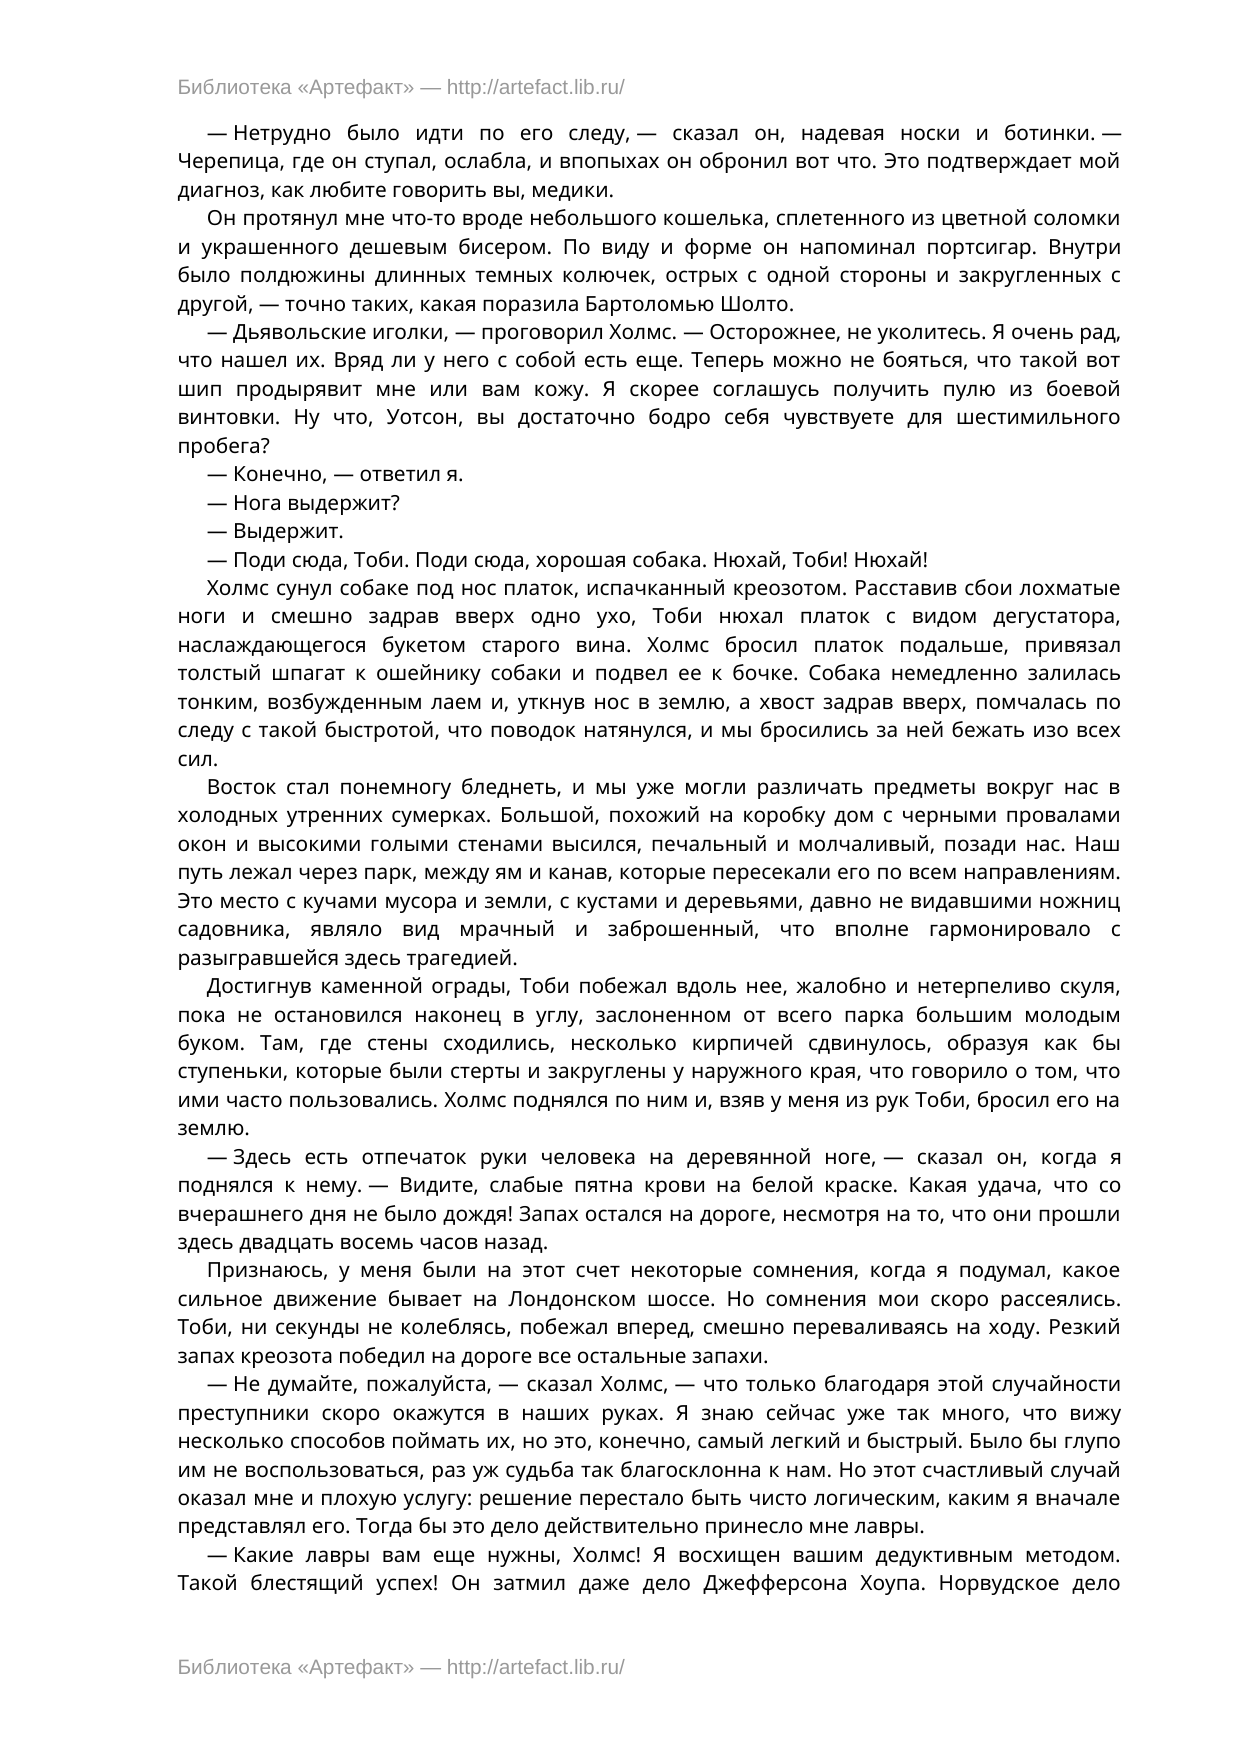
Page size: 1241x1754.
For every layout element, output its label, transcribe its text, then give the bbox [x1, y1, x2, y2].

text — Конечно, — ответил я. [177, 459, 1122, 488]
text Холмс сунул собаке под нос платок, испачканный креозотом. Расставив сбои лохматые ноги и смешно задрав вверх одно ухо, Тоби нюхал платок с видом дегустатора, наслаждающегося букетом старого вина. Холмс бросил платок подальше, привязал толстый шпагат к ошейнику собаки и подвел ее к бочке. Собака немедленно залилась тонким, возбужденным лаем и, уткнув нос в землю, а хвост задрав вверх, помчалась по следу с такой быстротой, что поводок натянулся, и мы бросились за ней бежать изо всех сил. [177, 573, 1122, 772]
text Он протянул мне что-то вроде небольшого кошелька, сплетенного из цветной соломки и украшенного дешевым бисером. По виду и форме он напоминал портсигар. Внутри было полдюжины длинных темных колючек, острых с одной стороны и закругленных с другой, — точно таких, какая поразила Бартоломью Шолто. [177, 203, 1122, 317]
text — Поди сюда, Тоби. Поди сюда, хорошая собака. Нюхай, Тоби! Нюхай! [177, 545, 1122, 573]
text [177, 1540, 1122, 1597]
text Восток стал понемногу бледнеть, и мы уже могли различать предметы вокруг нас в холодных утренних сумерках. Большой, похожий на коробку дом с черными провалами окон и высокими голыми стенами высился, печальный и молчаливый, позади нас. Наш путь лежал через парк, между ям и канав, которые пересекали его по всем направлениям. Это место с кучами мусора и земли, с кустами и деревьями, давно не видавшими ножниц садовника, являло вид мрачный и заброшенный, что вполне гармонировало с разыгравшейся здесь трагедией. [177, 772, 1122, 971]
text — Нога выдержит? [177, 488, 1122, 516]
text — Не думайте, пожалуйста, — сказал Холмс, — что только благодаря этой случайности преступники скоро окажутся в наших руках. Я знаю сейчас уже так много, что вижу несколько способов поймать их, но это, конечно, самый легкий и быстрый. Было бы глупо им не воспользоваться, раз уж судьба так благосклонна к нам. Но этот счастливый случай оказал мне и плохую услугу: решение перестало быть чисто логическим, каким я вначале представлял его. Тогда бы это дело действительно принесло мне лавры. [177, 1369, 1122, 1540]
text Признаюсь, у меня были на этот счет некоторые сомнения, когда я подумал, какое сильное движение бывает на Лондонском шоссе. Но сомнения мои скоро рассеялись. Тоби, ни секунды не колеблясь, побежал вперед, смешно переваливаясь на ходу. Резкий запах креозота победил на дороге все остальные запахи. [177, 1256, 1122, 1369]
text — Здесь есть отпечаток руки человека на деревянной ноге, — сказал он, когда я поднялся к нему. — Видите, слабые пятна крови на белой краске. Какая удача, что со вчерашнего дня не было дождя! Запах остался на дороге, несмотря на то, что они прошли здесь двадцать восемь часов назад. [177, 1142, 1122, 1256]
text — Дьявольские иголки, — проговорил Холмс. — Осторожнее, не уколитесь. Я очень рад, что нашел их. Вряд ли у него с собой есть еще. Теперь можно не бояться, что такой вот шип продырявит мне или вам кожу. Я скорее соглашусь получить пулю из боевой винтовки. Ну что, Уотсон, вы достаточно бодро себя чувствуете для шестимильного пробега? [177, 317, 1122, 459]
text — Выдержит. [177, 516, 1122, 545]
text Достигнув каменной ограды, Тоби побежал вдоль нее, жалобно и нетерпеливо скуля, пока не остановился наконец в углу, заслоненном от всего парка большим молодым буком. Там, где стены сходились, несколько кирпичей сдвинулось, образуя как бы ступеньки, которые были стерты и закруглены у наружного края, что говорило о том, что ими часто пользовались. Холмс поднялся по ним и, взяв у меня из рук Тоби, бросил его на землю. [177, 971, 1122, 1142]
text — Нетрудно было идти по его следу, — сказал он, надевая носки и ботинки. — Черепица, где он ступал, ослабла, и впопыхах он обронил вот что. Это подтверждает мой диагноз, как любите говорить вы, медики. [177, 118, 1122, 203]
